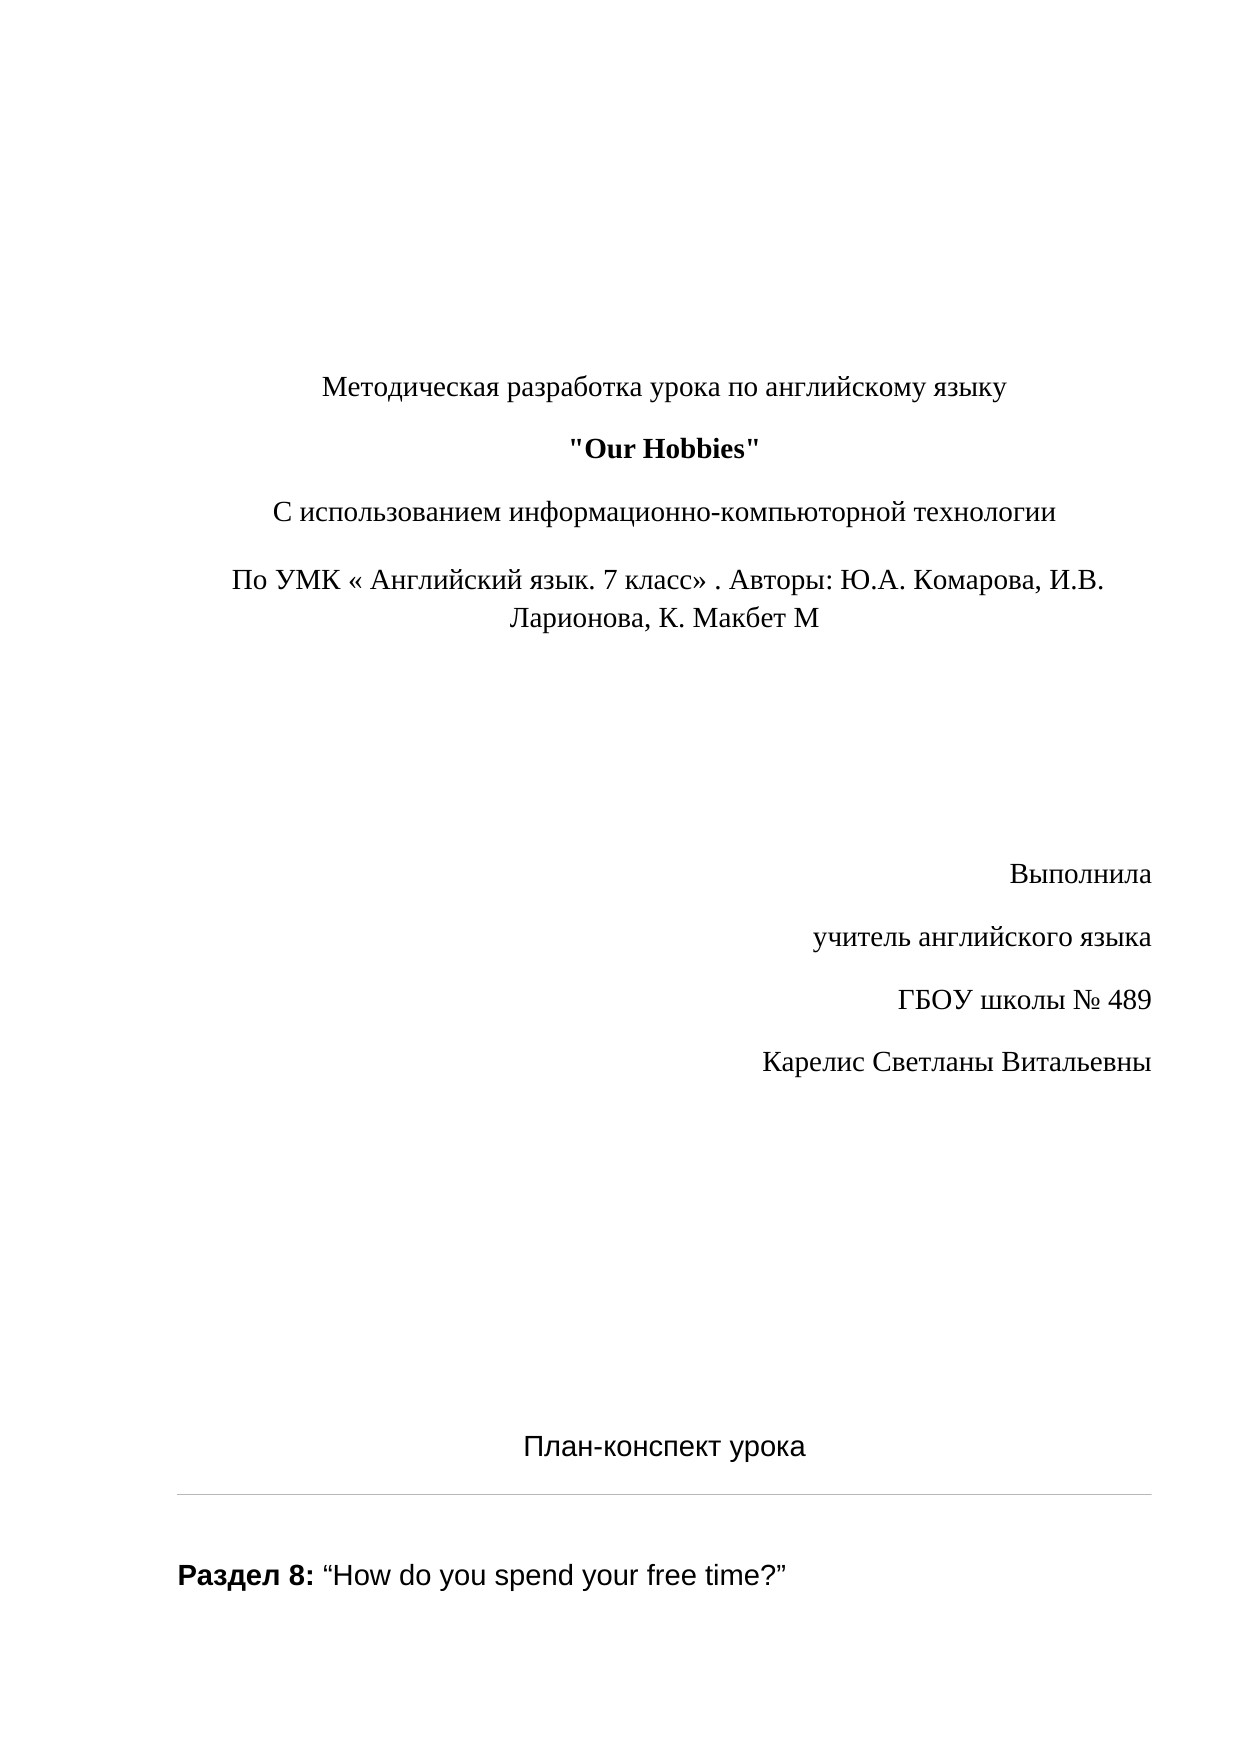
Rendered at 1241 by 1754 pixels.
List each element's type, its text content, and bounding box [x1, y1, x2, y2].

text План-конспект урока [177, 1417, 1152, 1463]
text По УМК « Английский язык. 7 класс» . Авторы: Ю.А. Комарова, И.В. Ларионова, К. Макбет М [177, 562, 1152, 634]
text С использованием информационно-компьюторной технологии [177, 494, 1152, 528]
text Выполнила [177, 856, 1152, 890]
text учитель английского языка [177, 919, 1152, 953]
text "Our Hobbies" [177, 432, 1152, 465]
text ГБОУ школы № 489 [177, 982, 1152, 1015]
text Карелис Светланы Витальевны [177, 1044, 1152, 1078]
text Методическая разработка урока по английскому языку [177, 369, 1152, 402]
text Раздел 8: “How do you spend your free time?” [177, 1557, 1152, 1592]
